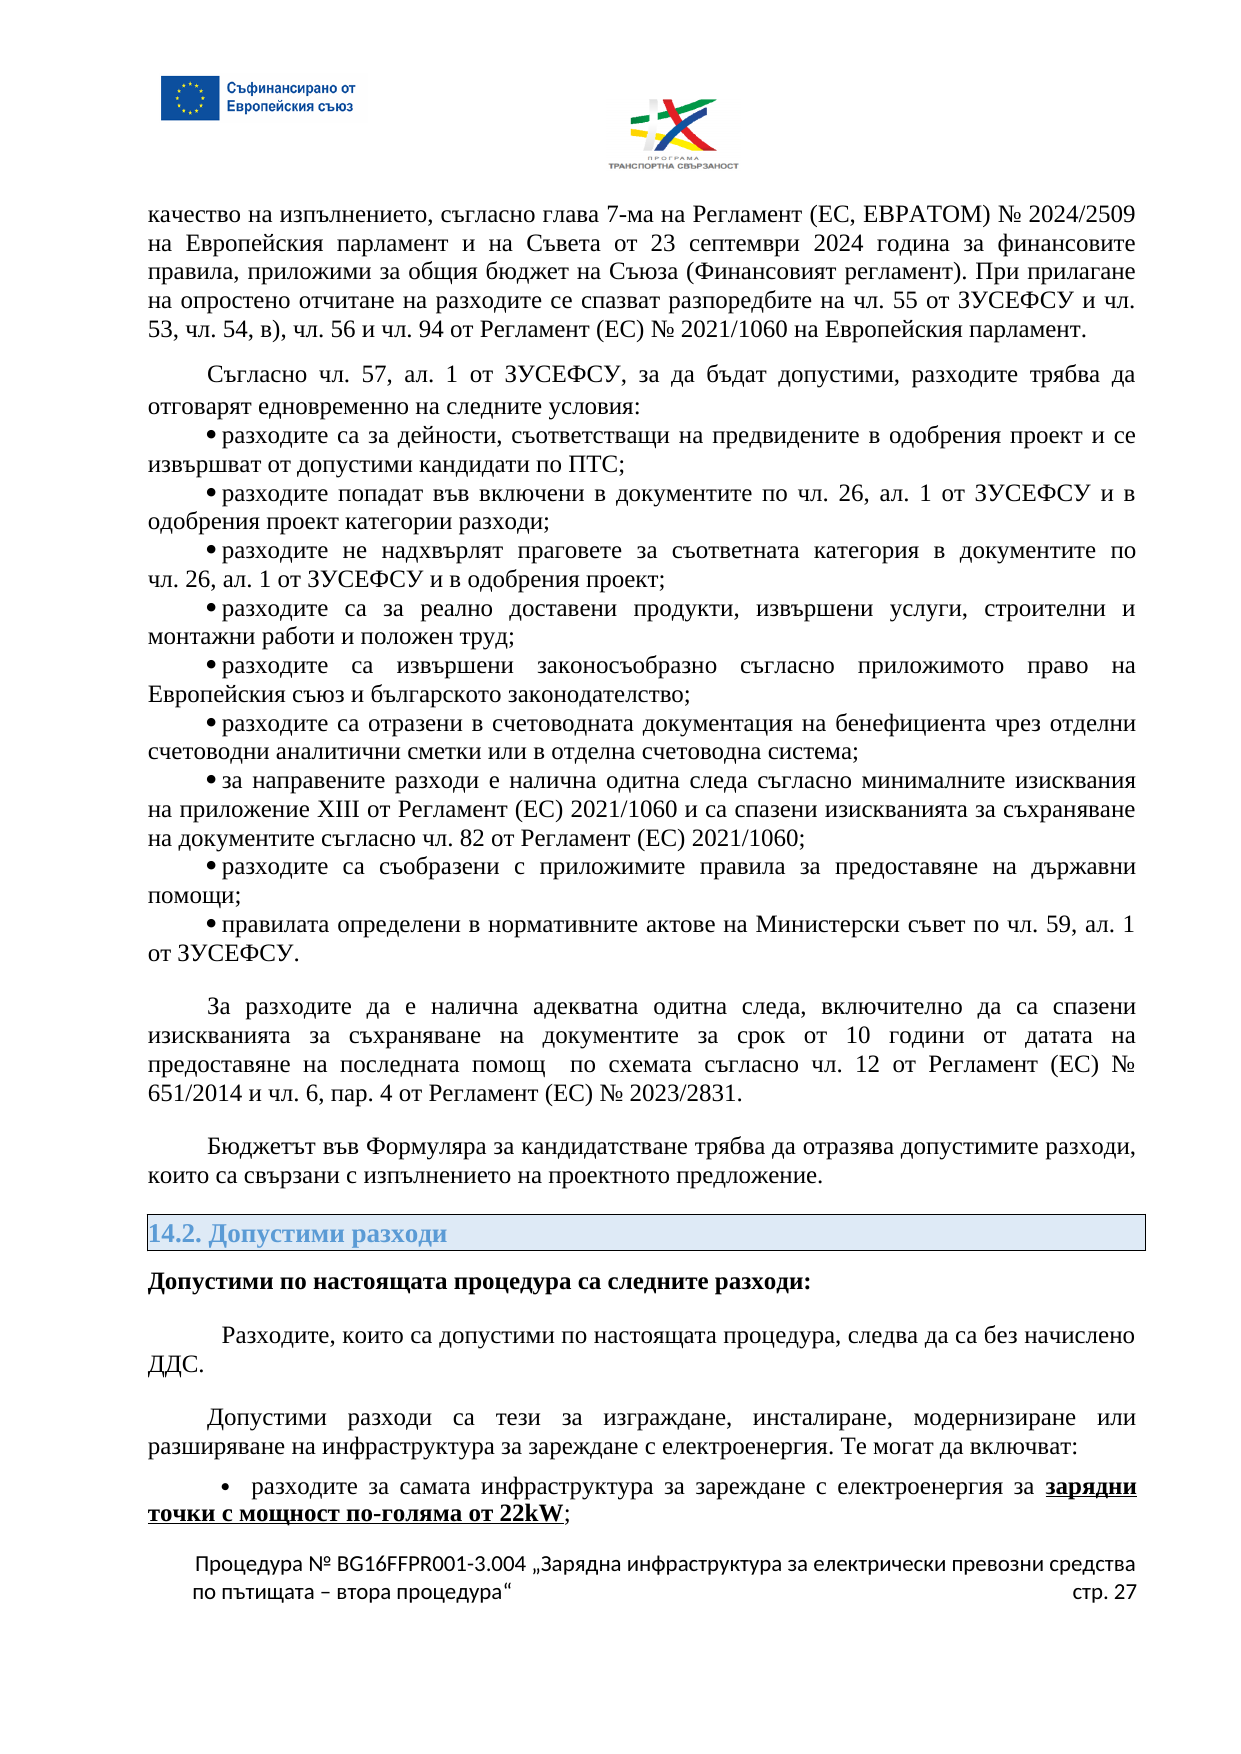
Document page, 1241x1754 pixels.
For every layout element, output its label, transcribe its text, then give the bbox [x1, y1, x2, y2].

picture [158, 73, 368, 123]
text Разходите, които са допустими по настоящата процедура, следва да са без начислено ДДС. [148, 1320, 1137, 1377]
list за направените разходи е налична одитна следа съгласно минималните изисквания на приложение XIII от Регламент (ЕС) 2021/1060 и са спазени изискванията за съхраняване на документите съгласно чл. 82 от Регламент (ЕС) 2021/1060; [148, 765, 1137, 851]
list разходите са извършени законосъобразно съгласно приложимото право на Европейския съюз и българското законодателство; [148, 650, 1137, 708]
list разходите са за реално доставени продукти, извършени услуги, строителни и монтажни работи и положен труд; [148, 593, 1137, 650]
list правилата определени в нормативните актове на Министерски съвет по чл. 59, ал. 1 от ЗУСЕФСУ. [148, 909, 1137, 966]
list разходите за самата инфраструктура за зареждане с електроенергия за зарядни точки с мощност по-голяма от 22kW; [148, 1472, 1137, 1527]
text За разходите да е налична адекватна одитна следа, включително да са спазени изискванията за съхраняване на документите за срок от 10 години от датата на предоставяне на последната помощ по схемата съгласно чл. 12 от Регламент (ЕС) № 651/2014 и чл. 6, пар. 4 от Регламент (ЕС) № 2023/2831. [148, 991, 1137, 1106]
list разходите са съобразени с приложимите правила за предоставяне на държавни помощи; [148, 851, 1137, 909]
text Съгласно чл. 57, ал. 1 от ЗУСЕФСУ, за да бъдат допустими, разходите трябва да отговарят едновременно на следните условия: [148, 355, 1137, 420]
list разходите са отразени в счетоводната документация на бенефициента чрез отделни счетоводни аналитични сметки или в отделна счетоводна система; [148, 708, 1137, 765]
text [148, 199, 1137, 343]
list разходите попадат във включени в документите по чл. 26, ал. 1 от ЗУСЕФСУ и в одобрения проект категории разходи; [148, 478, 1137, 535]
text Допустими по настоящата процедура са следните разходи: [148, 1266, 1137, 1295]
list разходите не надхвърлят праговете за съответната категория в документите по чл. 26, ал. 1 от ЗУСЕФСУ и в одобрения проект; [148, 535, 1137, 593]
text Допустими разходи са тези за изграждане, инсталиране, модернизиране или разширяване на инфраструктура за зареждане с електроенергия. Те могат да включват: [148, 1402, 1137, 1460]
text Бюджетът във Формуляра за кандидатстване трябва да отразява допустимите разходи, които са свързани с изпълнението на проектното предложение. [148, 1131, 1137, 1189]
subtitle 14.2. Допустими разходи [148, 1215, 1145, 1250]
list разходите са за дейности, съответстващи на предвидените в одобрения проект и се извършват от допустими кандидати по ПТС; [148, 420, 1137, 478]
